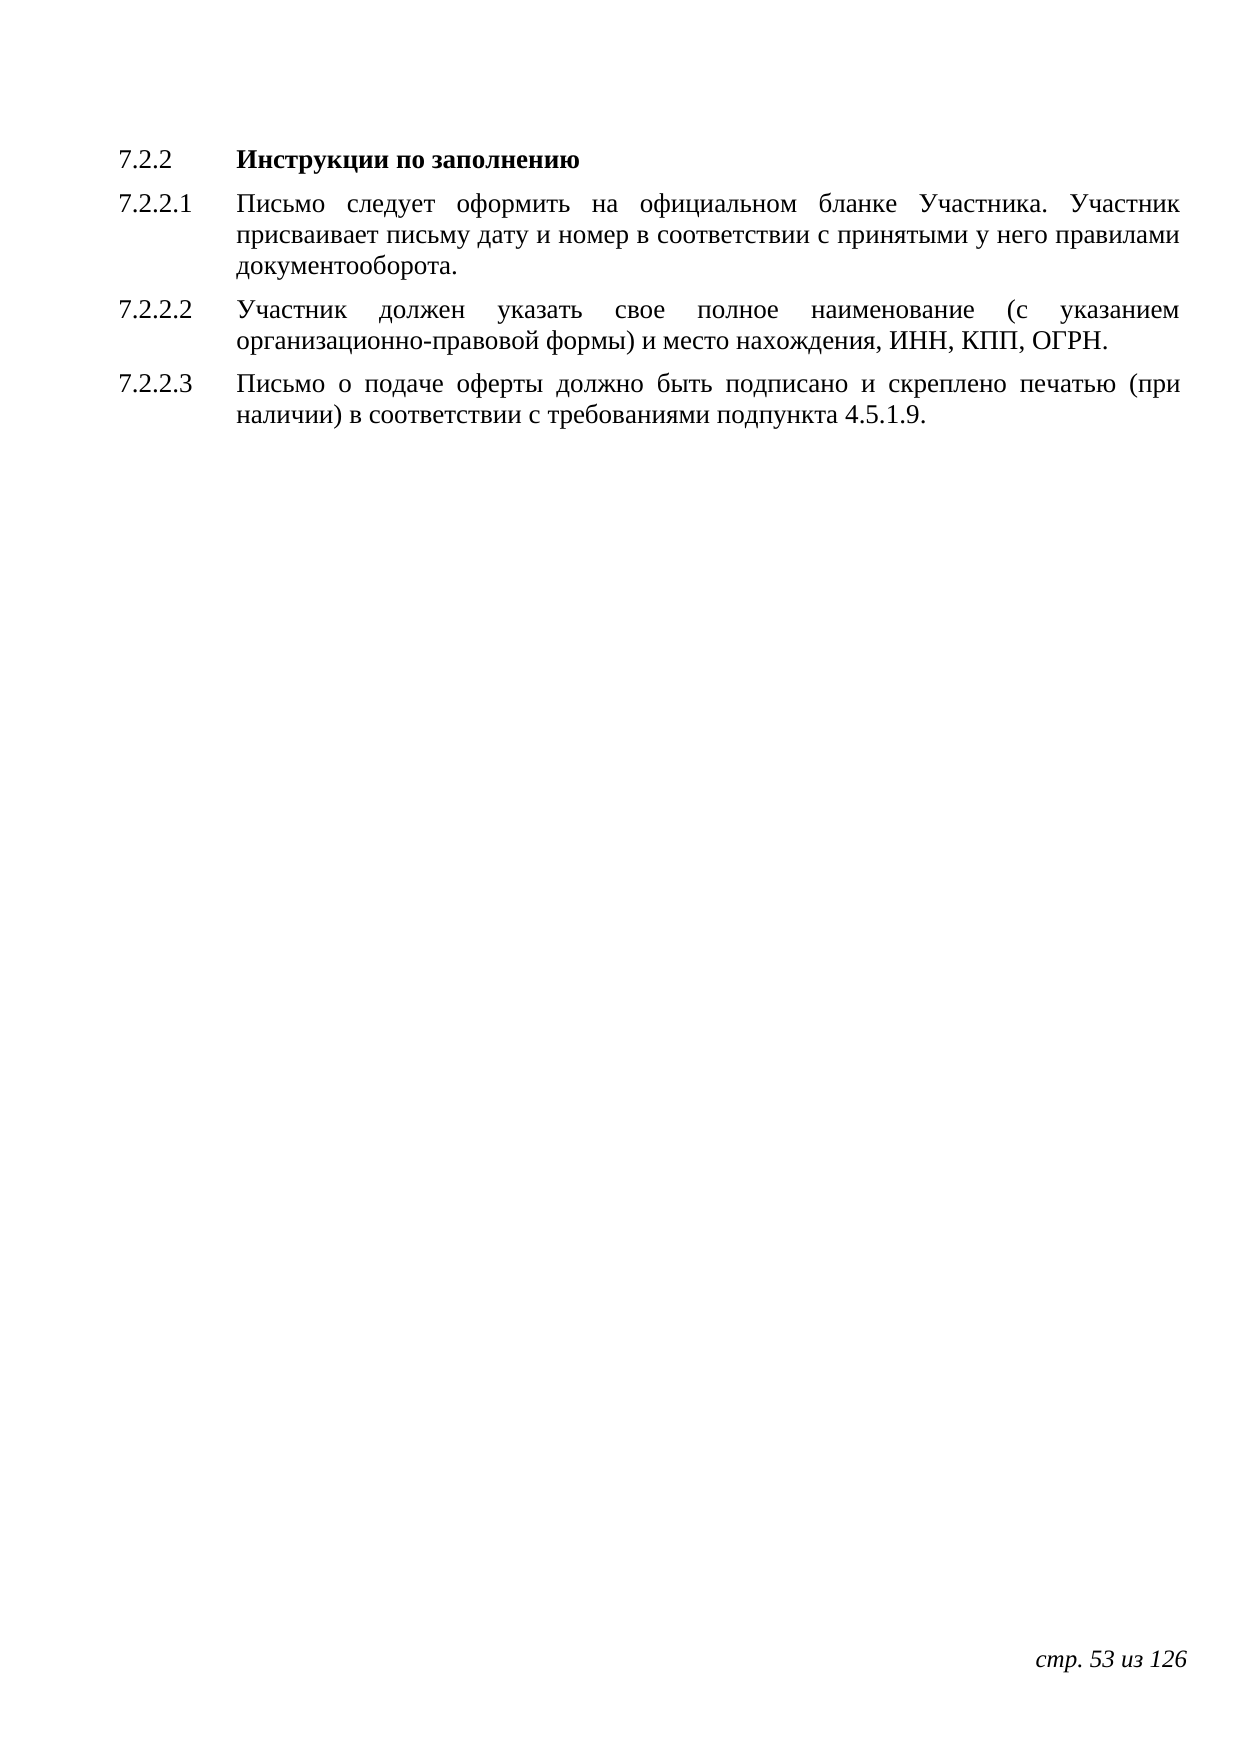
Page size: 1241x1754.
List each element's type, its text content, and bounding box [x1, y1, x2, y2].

text Инструкции по заполнению [118, 143, 1181, 174]
text Участник должен указать свое полное наименование (с указанием организационно-правовой формы) и место нахождения, ИНН, КПП, ОГРН. [118, 293, 1181, 355]
text Письмо о подаче оферты должно быть подписано и скреплено печатью (при наличии) в соответствии с требованиями подпункта 4.5.1.9. [118, 367, 1181, 430]
text Письмо следует оформить на официальном бланке Участника. Участник присваивает письму дату и номер в соответствии с принятыми у него правилами документооборота. [118, 187, 1181, 280]
